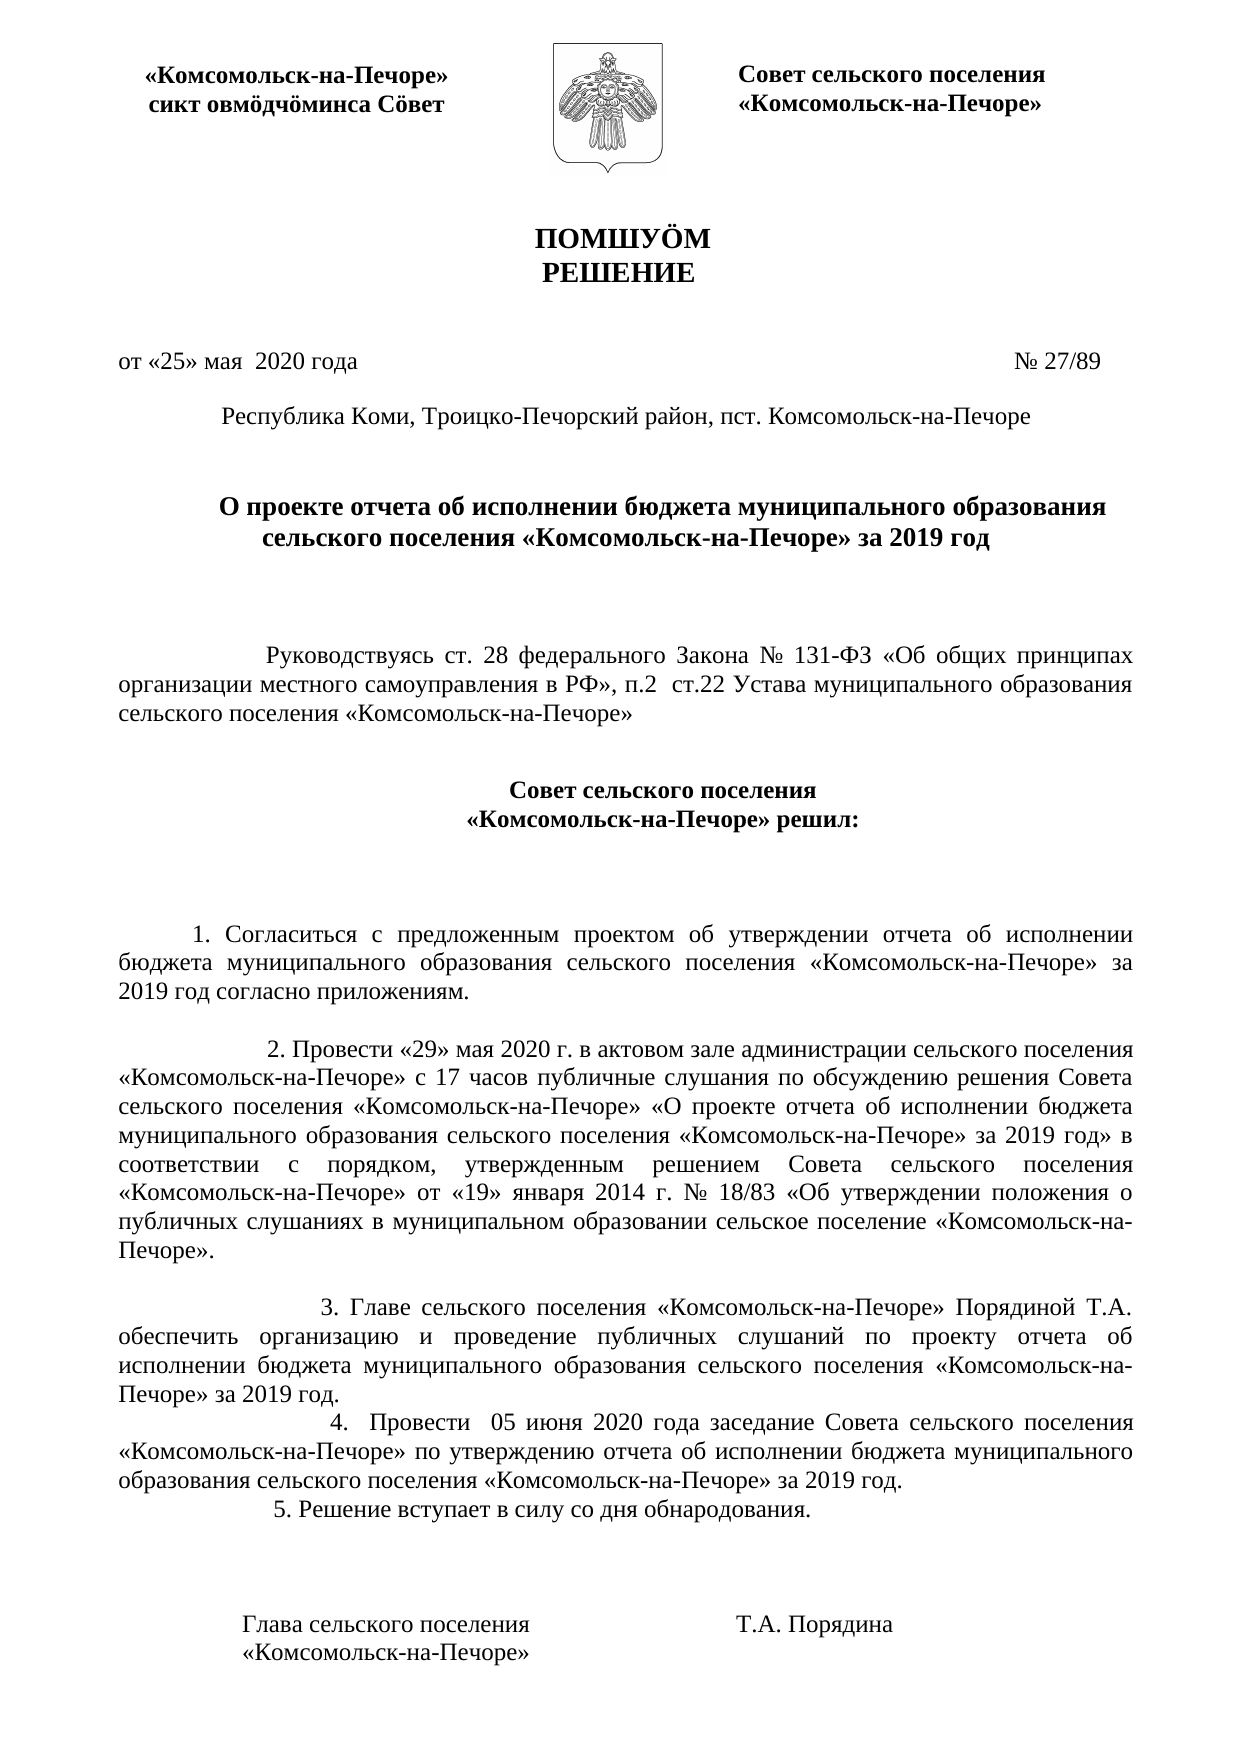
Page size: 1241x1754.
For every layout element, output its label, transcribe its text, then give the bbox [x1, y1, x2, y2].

text О проекте отчета об исполнении бюджета муниципального образования сельского поселения «Комсомольск-на-Печоре» за 2019 год [118, 490, 1134, 552]
text 2. Провести «29» мая 2020 г. в актовом зале администрации сельского поселения «Комсомольск-на-Печоре» с 17 часов публичные слушания по обсуждению решения Совета сельского поселения «Комсомольск-на-Печоре» «О проекте отчета об исполнении бюджета муниципального образования сельского поселения «Комсомольск-на-Печоре» за 2019 год» в соответствии с порядком, утвержденным решением Совета сельского поселения «Комсомольск-на-Печоре» от «19» января 2014 г. № 18/83 «Об утверждении положения о публичных слушаниях в муниципальном образовании сельское поселение «Комсомольск-на-Печоре». [118, 1034, 1134, 1264]
text Совет сельского поселения [118, 775, 1134, 804]
text Республика Коми, Троицко-Печорский район, пст. Комсомольск-на-Печоре [118, 401, 1134, 430]
text Руководствуясь ст. 28 федерального Закона № 131-ФЗ «Об общих принципах организации местного самоуправления в РФ», п.2 ст.22 Устава муниципального образования сельского поселения «Комсомольск-на-Печоре» [118, 641, 1134, 727]
text Глава сельского поселения Т.А. Порядина [118, 1609, 1134, 1637]
text РЕШЕНИЕ [118, 255, 1134, 288]
text 5. Решение вступает в силу со дня обнародования. [118, 1494, 1134, 1522]
text «Комсомольск-на-Печоре» [118, 1637, 1134, 1666]
text «Комсомольск-на-Печоре» решил: [118, 804, 1134, 832]
text от «25» мая 2020 года № 27/89 [118, 346, 1134, 375]
text ПОМШУÖМ [118, 221, 1134, 255]
text 1. Согласиться с предложенным проектом об утверждении отчета об исполнении бюджета муниципального образования сельского поселения «Комсомольск-на-Печоре» за 2019 год согласно приложениям. [118, 919, 1134, 1005]
text 3. Главе сельского поселения «Комсомольск-на-Печоре» Порядиной Т.А. обеспечить организацию и проведение публичных слушаний по проекту отчета об исполнении бюджета муниципального образования сельского поселения «Комсомольск-на-Печоре» за 2019 год. [118, 1292, 1134, 1407]
picture [548, 43, 668, 175]
text 4. Провести 05 июня 2020 года заседание Совета сельского поселения «Комсомольск-на-Печоре» по утверждению отчета об исполнении бюджета муниципального образования сельского поселения «Комсомольск-на-Печоре» за 2019 год. [118, 1407, 1134, 1494]
